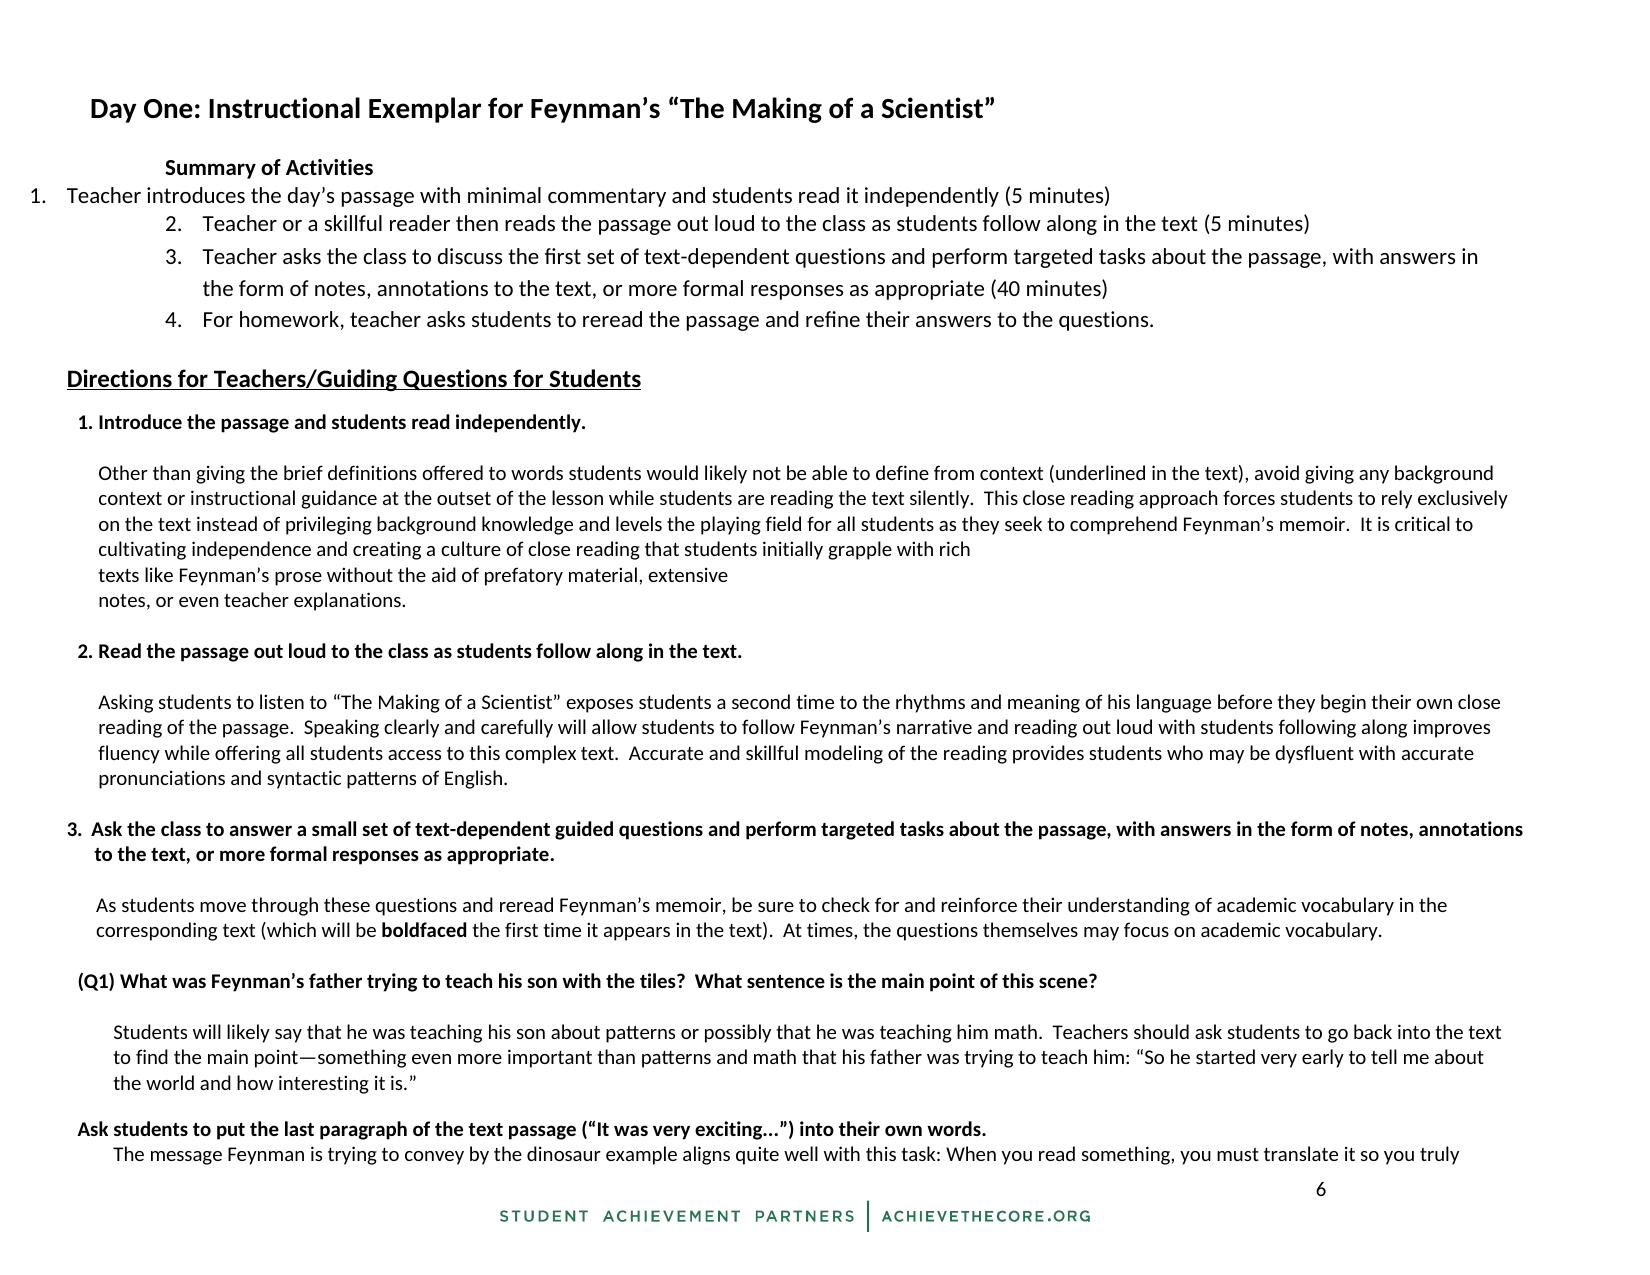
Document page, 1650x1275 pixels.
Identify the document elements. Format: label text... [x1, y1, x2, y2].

list For homework, teacher asks students to reread the passage and refine their answers to the questions. [165, 306, 1525, 333]
picture [486, 1197, 1102, 1232]
text Directions for Teachers/Guiding Questions for Students [394, 372, 1525, 391]
text Directions for Teachers/Guiding Questions for Students [67, 372, 415, 389]
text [113, 1141, 1510, 1167]
text As students move through these questions and reread Feynman’s memoir, be sure to check for and reinforce their understanding of academic vocabulary in the [77, 892, 1512, 918]
subtitle Teacher introduces the day’s passage with minimal commentary and students read it independently (5 minutes) [29, 182, 1525, 209]
text corresponding text (which will be boldfaced the first time it appears in the text). At times, the questions themselves may focus on academic vocabulary. [77, 918, 1512, 943]
text texts like Feynman’s prose without the aid of prefatory material, extensive [98, 562, 1525, 587]
list 3. Ask the class to answer a small set of text-dependent guided questions and perform targeted tasks about the passage, with answers in the form of notes, annotations [67, 816, 1525, 841]
text notes, or even teacher explanations. [98, 587, 1525, 613]
list Teacher or a skillful reader then reads the passage out loud to the class as students follow along in the text (5 minutes) [165, 209, 1525, 237]
text Asking students to listen to “The Making of a Scientist” exposes students a second time to the rhythms and meaning of his language before they begin their own close reading of the passage. Speaking clearly and carefully will allow students to follow Feynman’s narrative and reading out loud with students following along improves fluency while offering all students access to this complex text. Accurate and skillful modeling of the reading provides students who may be dysfluent with accurate pronunciations and syntactic patterns of English. [98, 689, 1525, 791]
subtitle Day One: Instructional Exemplar for Feynman’s “The Making of a Scientist” [90, 90, 1525, 125]
text Ask students to put the last paragraph of the text passage (“It was very exciting...”) into their own words. [77, 1116, 1513, 1141]
list Teacher asks the class to discuss the first set of text-dependent questions and perform targeted tasks about the passage, with answers in the form of notes, annotations to the text, or more formal responses as appropriate (40 minutes) [165, 242, 1513, 302]
list Introduce the passage and students read independently. [77, 410, 1525, 435]
list Read the passage out loud to the class as students follow along in the text. [77, 638, 1525, 663]
text Students will likely say that he was teaching his son about patterns or possibly that he was teaching him math. Teachers should ask students to go back into the text to find the main point—something even more important than patterns and math that his father was trying to teach him: “So he started very early to tell me about the world and how interesting it is.” [113, 1019, 1510, 1095]
list to the text, or more formal responses as appropriate. [67, 841, 1525, 867]
text Other than giving the brief definitions offered to words students would likely not be able to define from context (underlined in the text), avoid giving any background context or instructional guidance at the outset of the lesson while students are reading the text silently. This close reading approach forces students to rely exclusively on the text instead of privileging background knowledge and levels the playing field for all students as they seek to comprehend Feynman’s memoir. It is critical to cultivating independence and creating a culture of close reading that students initially grapple with rich [98, 460, 1512, 562]
text (Q1) What was Feynman’s father trying to teach his son with the tiles? What sentence is the main point of this scene? [77, 968, 1480, 993]
subtitle Summary of Activities [165, 153, 1525, 182]
